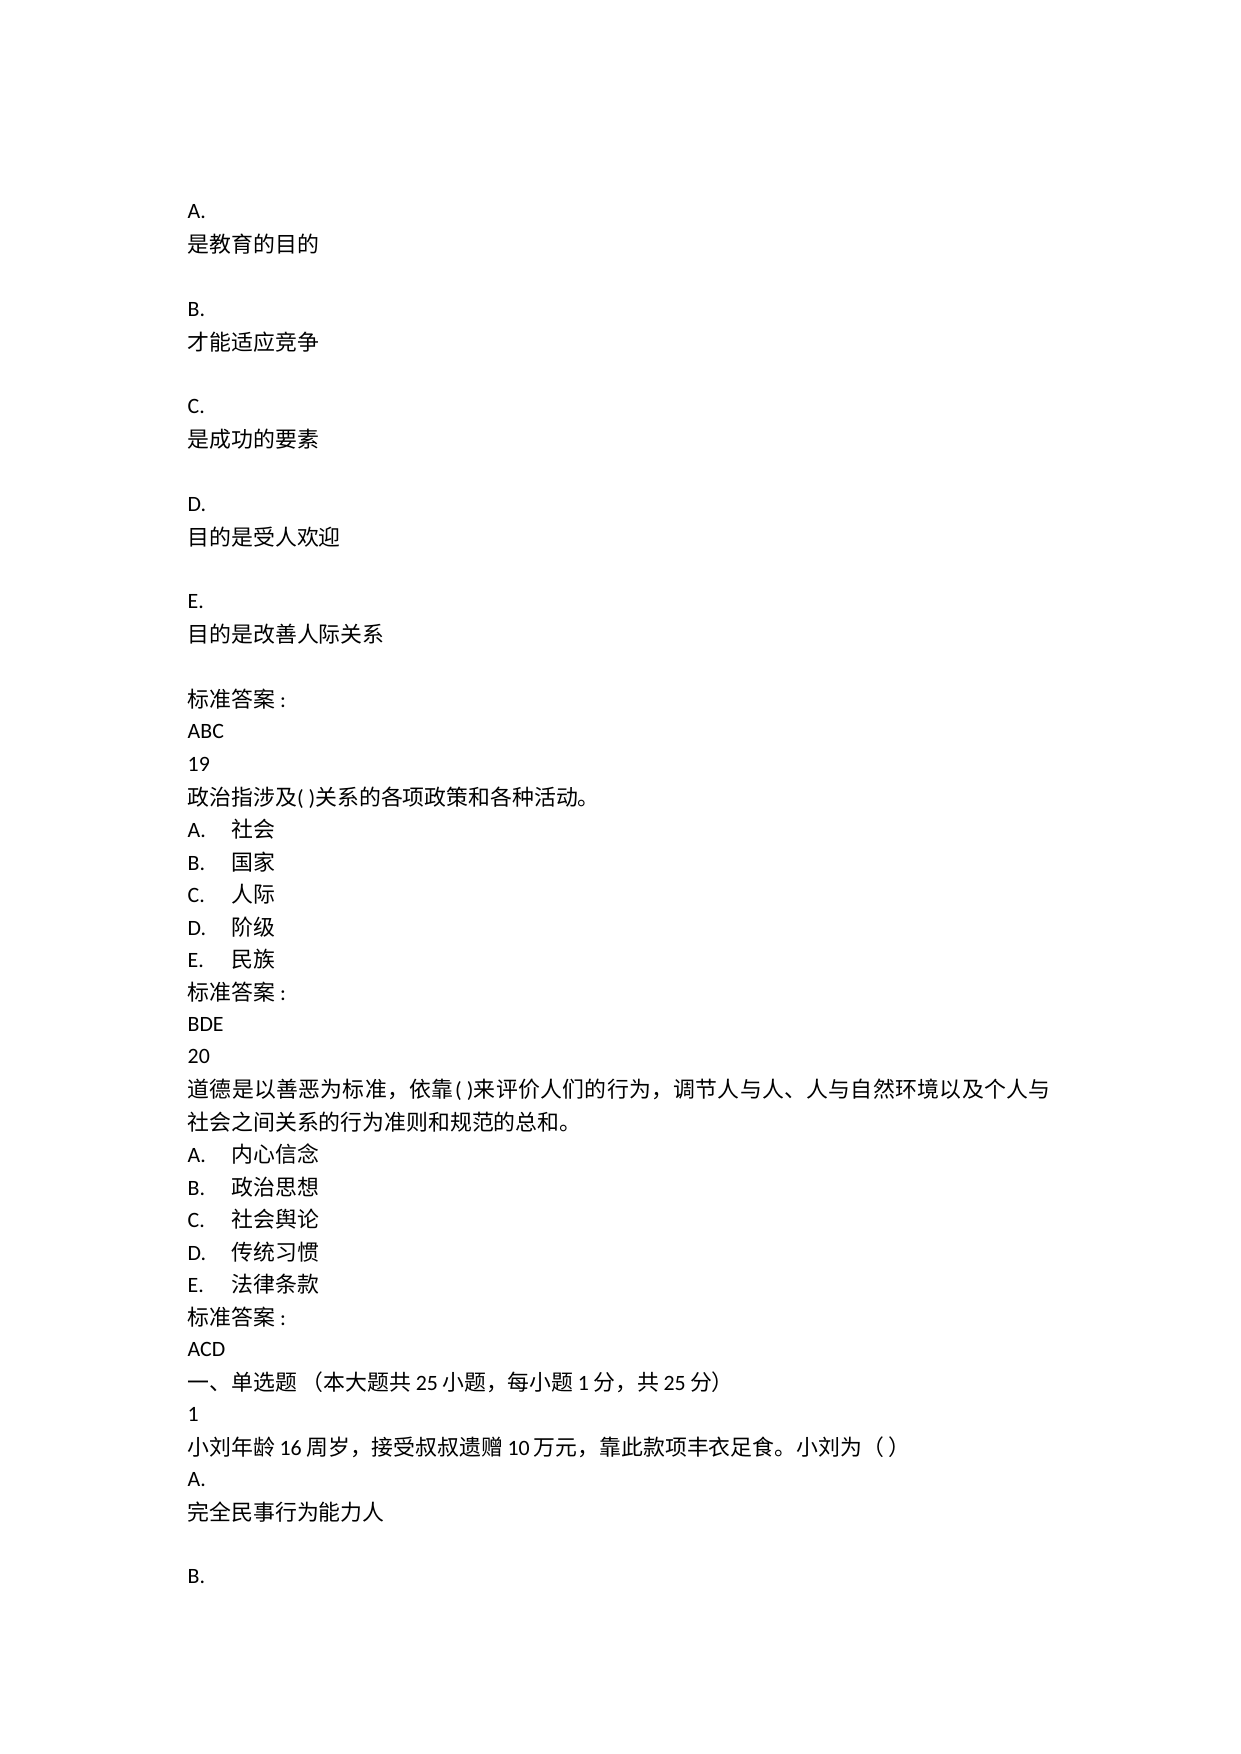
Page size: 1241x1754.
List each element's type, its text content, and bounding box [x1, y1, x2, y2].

text B. 政治思想 [187, 1169, 1053, 1202]
text 目的是受人欢迎 [187, 519, 1053, 552]
text D. 传统习惯 [187, 1234, 1053, 1267]
text 20 [187, 1039, 1053, 1072]
text C. 人际 [187, 877, 1053, 909]
text 是成功的要素 [187, 422, 1053, 454]
text 一、单选题 （本大题共25小题，每小题1分，共25分） [187, 1364, 1053, 1397]
text 19 [187, 747, 1053, 779]
text 1 [187, 1397, 1053, 1429]
text 政治指涉及( )关系的各项政策和各种活动。 [187, 779, 1053, 812]
text B. [187, 292, 1053, 324]
text 完全民事行为能力人 [187, 1494, 1053, 1527]
text A. 社会 [187, 812, 1053, 844]
text ACD [187, 1332, 1053, 1364]
text A. 内心信念 [187, 1137, 1053, 1169]
text BDE [187, 1007, 1053, 1039]
text 目的是改善人际关系 [187, 617, 1053, 649]
text A. [187, 1462, 1053, 1494]
text 标准答案 : [187, 974, 1053, 1007]
text C. [187, 389, 1053, 422]
text E. [187, 584, 1053, 617]
text E. 法律条款 [187, 1267, 1053, 1299]
text 是教育的目的 [187, 227, 1053, 259]
text 标准答案 : [187, 1299, 1053, 1332]
text E. 民族 [187, 942, 1053, 974]
text 才能适应竞争 [187, 324, 1053, 357]
text 小刘年龄16周岁，接受叔叔遗赠10万元，靠此款项丰衣足食。小刘为（ ） [187, 1429, 1053, 1462]
text 道德是以善恶为标准，依靠( )来评价人们的行为，调节人与人、人与自然环境以及个人与社会之间关系的行为准则和规范的总和。 [187, 1072, 1053, 1137]
text C. 社会舆论 [187, 1202, 1053, 1234]
text B. [187, 1559, 1053, 1592]
text D. 阶级 [187, 909, 1053, 942]
text D. [187, 487, 1053, 519]
text B. 国家 [187, 844, 1053, 877]
text 标准答案 : [187, 682, 1053, 714]
text A. [187, 194, 1053, 227]
text ABC [187, 714, 1053, 747]
